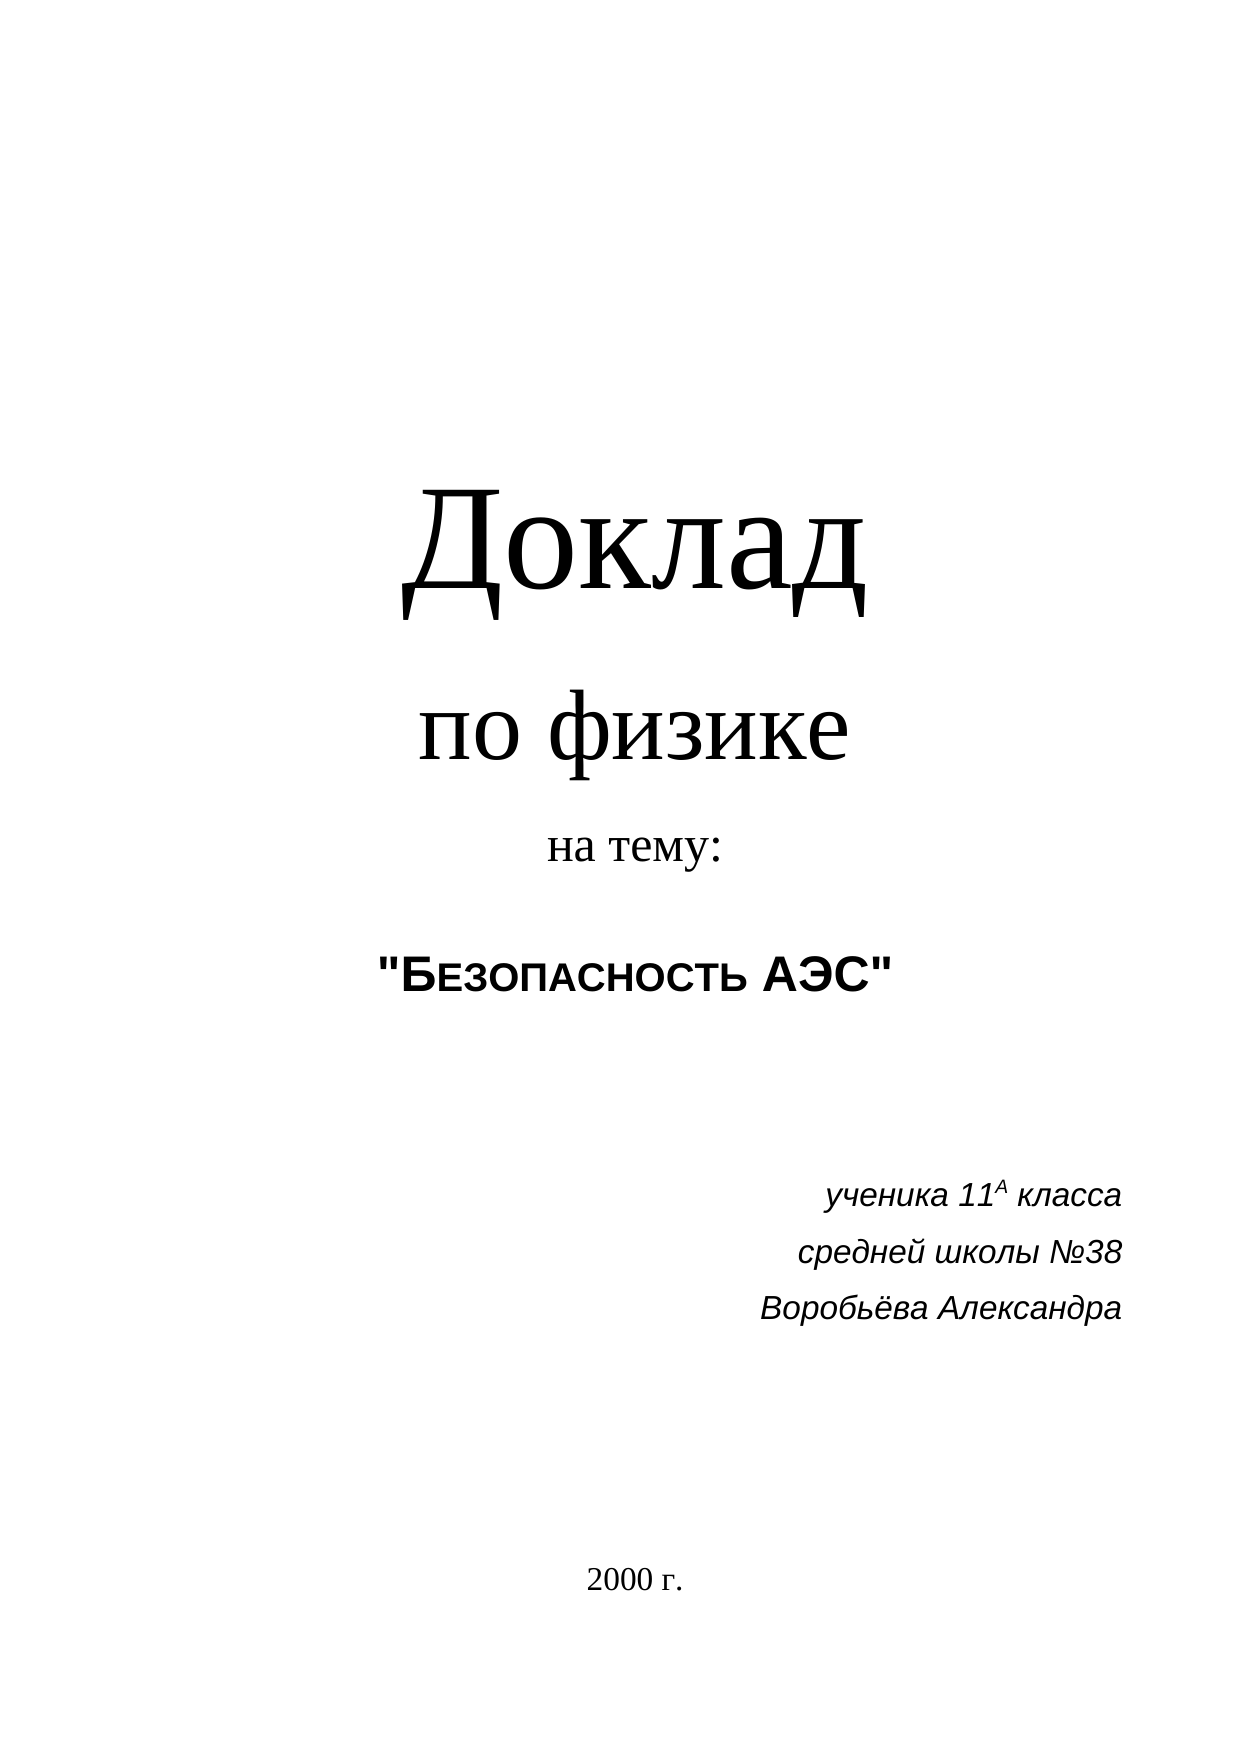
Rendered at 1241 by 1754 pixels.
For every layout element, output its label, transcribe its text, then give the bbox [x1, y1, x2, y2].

text 2000 г. [148, 1559, 1122, 1597]
text на тему: [148, 814, 1122, 872]
text ученика 11А класса [148, 1176, 1122, 1214]
text по физике [148, 666, 1122, 781]
subtitle "Безопасность АЭС" [148, 944, 1122, 1002]
text Воробьёва Александра [148, 1288, 1122, 1327]
text средней школы №38 [148, 1232, 1122, 1270]
subtitle Доклад [148, 448, 1122, 621]
